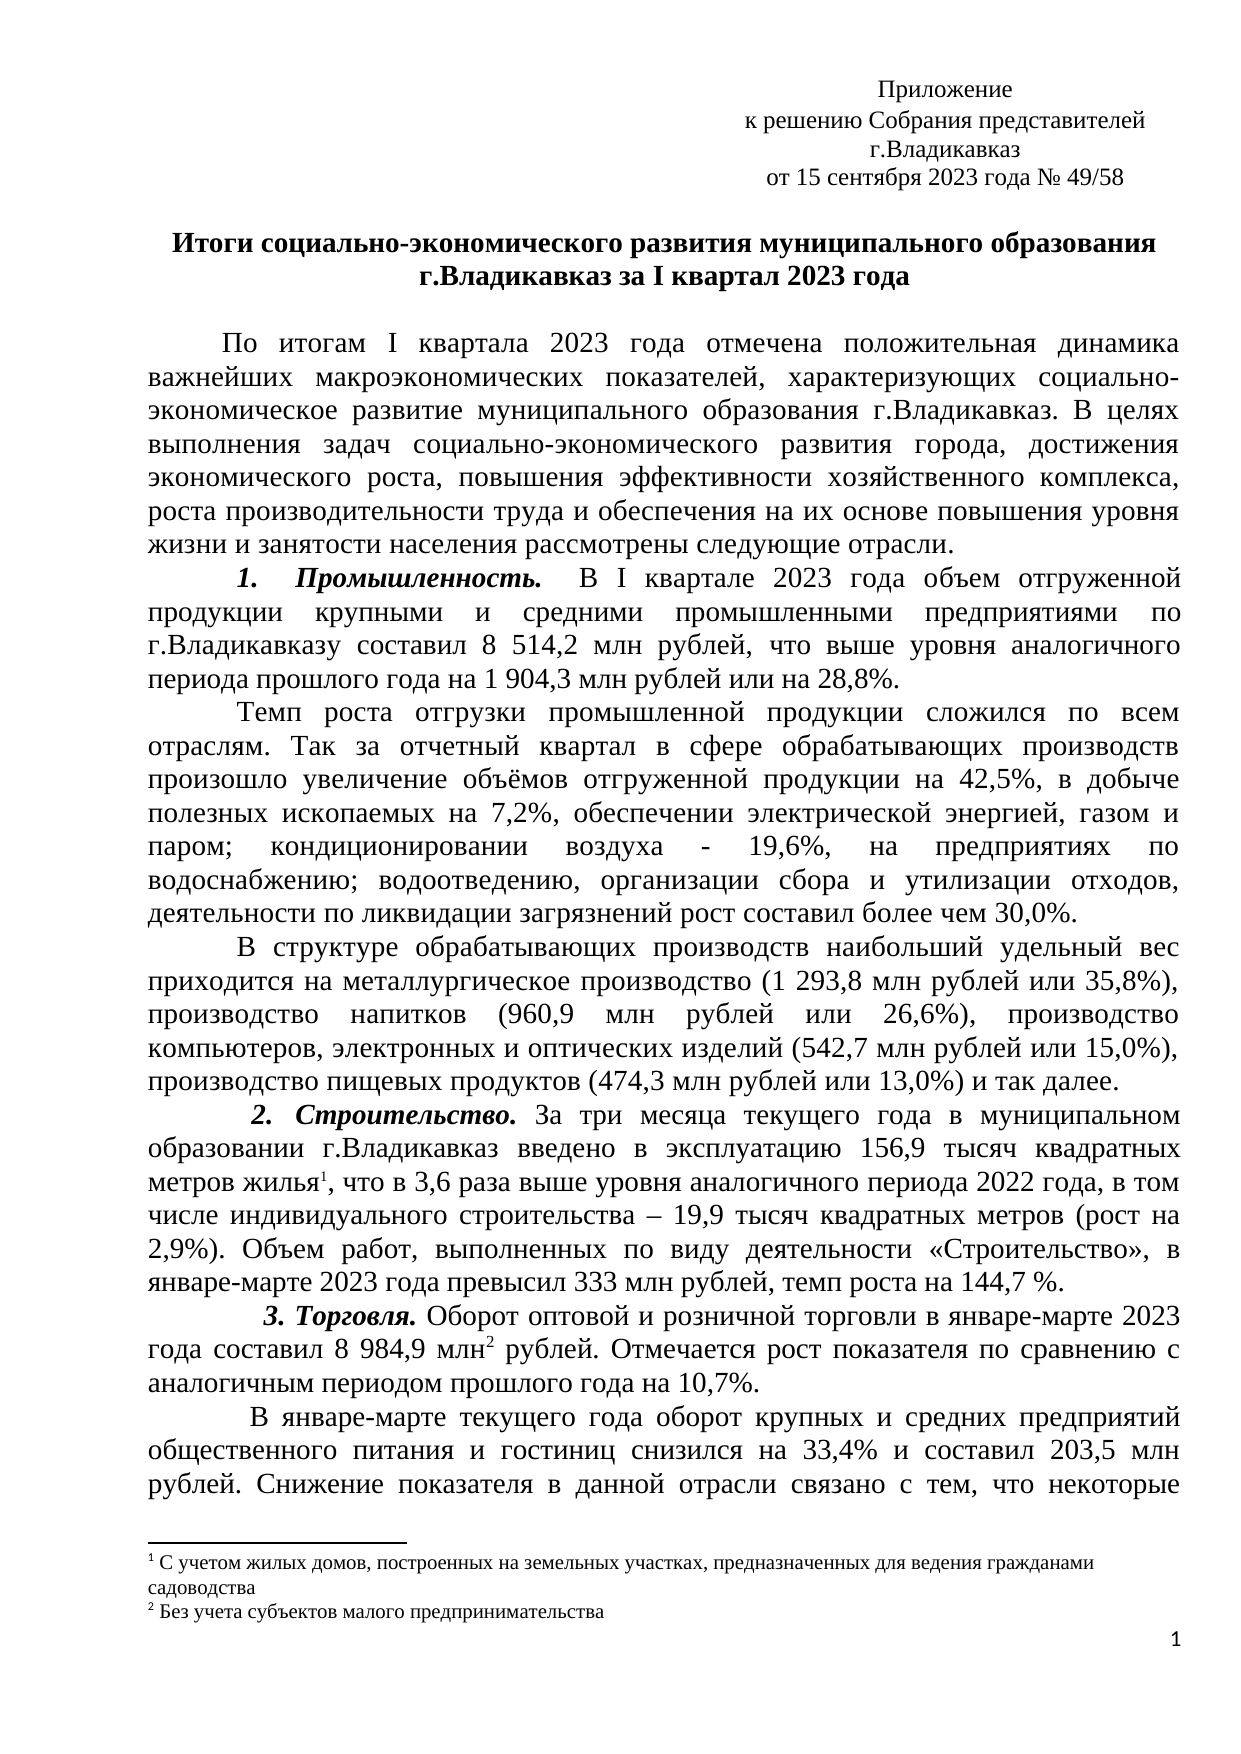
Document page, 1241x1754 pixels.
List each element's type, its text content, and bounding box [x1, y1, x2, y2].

text Итоги социально-экономического развития муниципального образования г.Владикавказ за I квартал 2023 года [148, 225, 1181, 292]
text от 15 сентября 2023 года № 49/58 [709, 162, 1181, 191]
list 3. Торговля. Оборот оптовой и розничной торговли в январе-марте 2023 года составил 8 984,9 млн рублей. Отмечается рост показателя по сравнению с аналогичным периодом прошлого года на 10,7%. [148, 1298, 1181, 1399]
list Промышленность. В I квартале 2023 года объем отгруженной продукции крупными и средними промышленными предприятиями по г.Владикавказу составил 8 514,2 млн рублей, что выше уровня аналогичного периода прошлого года на 1 904,3 млн рублей или на 28,8%. [148, 560, 1181, 694]
list Строительство. За три месяца текущего года в муниципальном образовании г.Владикавказ введено в эксплуатацию 156,9 тысяч квадратных метров жилья, что в 3,6 раза выше уровня аналогичного периода 2022 года, в том числе индивидуального строительства – 19,9 тысяч квадратных метров (рост на 2,9%). Объем работ, выполненных по виду деятельности «Строительство», в январе-марте 2023 года превысил 333 млн рублей, темп роста на 144,7 %. [148, 1097, 1181, 1298]
text По итогам I квартала 2023 года отмечена положительная динамика важнейших макроэкономических показателей, характеризующих социально-экономическое развитие муниципального образования г.Владикавказ. В целях выполнения задач социально-экономического развития города, достижения экономического роста, повышения эффективности хозяйственного комплекса, роста производительности труда и обеспечения на их основе повышения уровня жизни и занятости населения рассмотрены следующие отрасли. [148, 325, 1181, 560]
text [148, 1399, 1181, 1499]
text Приложение [709, 74, 1181, 103]
text В структуре обрабатывающих производств наибольший удельный вес приходится на металлургическое производство (1 293,8 млн рублей или 35,8%), производство напитков (960,9 млн рублей или 26,6%), производство компьютеров, электронных и оптических изделий (542,7 млн рублей или 15,0%), производство пищевых продуктов (474,3 млн рублей или 13,0%) и так далее. [148, 929, 1181, 1097]
text Темп роста отгрузки промышленной продукции сложился по всем отраслям. Так за отчетный квартал в сфере обрабатывающих производств произошло увеличение объёмов отгруженной продукции на 42,5%, в добыче полезных ископаемых на 7,2%, обеспечении электрической энергией, газом и паром; кондиционировании воздуха - 19,6%, на предприятиях по водоснабжению; водоотведению, организации сбора и утилизации отходов, деятельности по ликвидации загрязнений рост составил более чем 30,0%. [148, 694, 1181, 929]
text к решению Собрания представителей г.Владикавказ [709, 105, 1181, 162]
